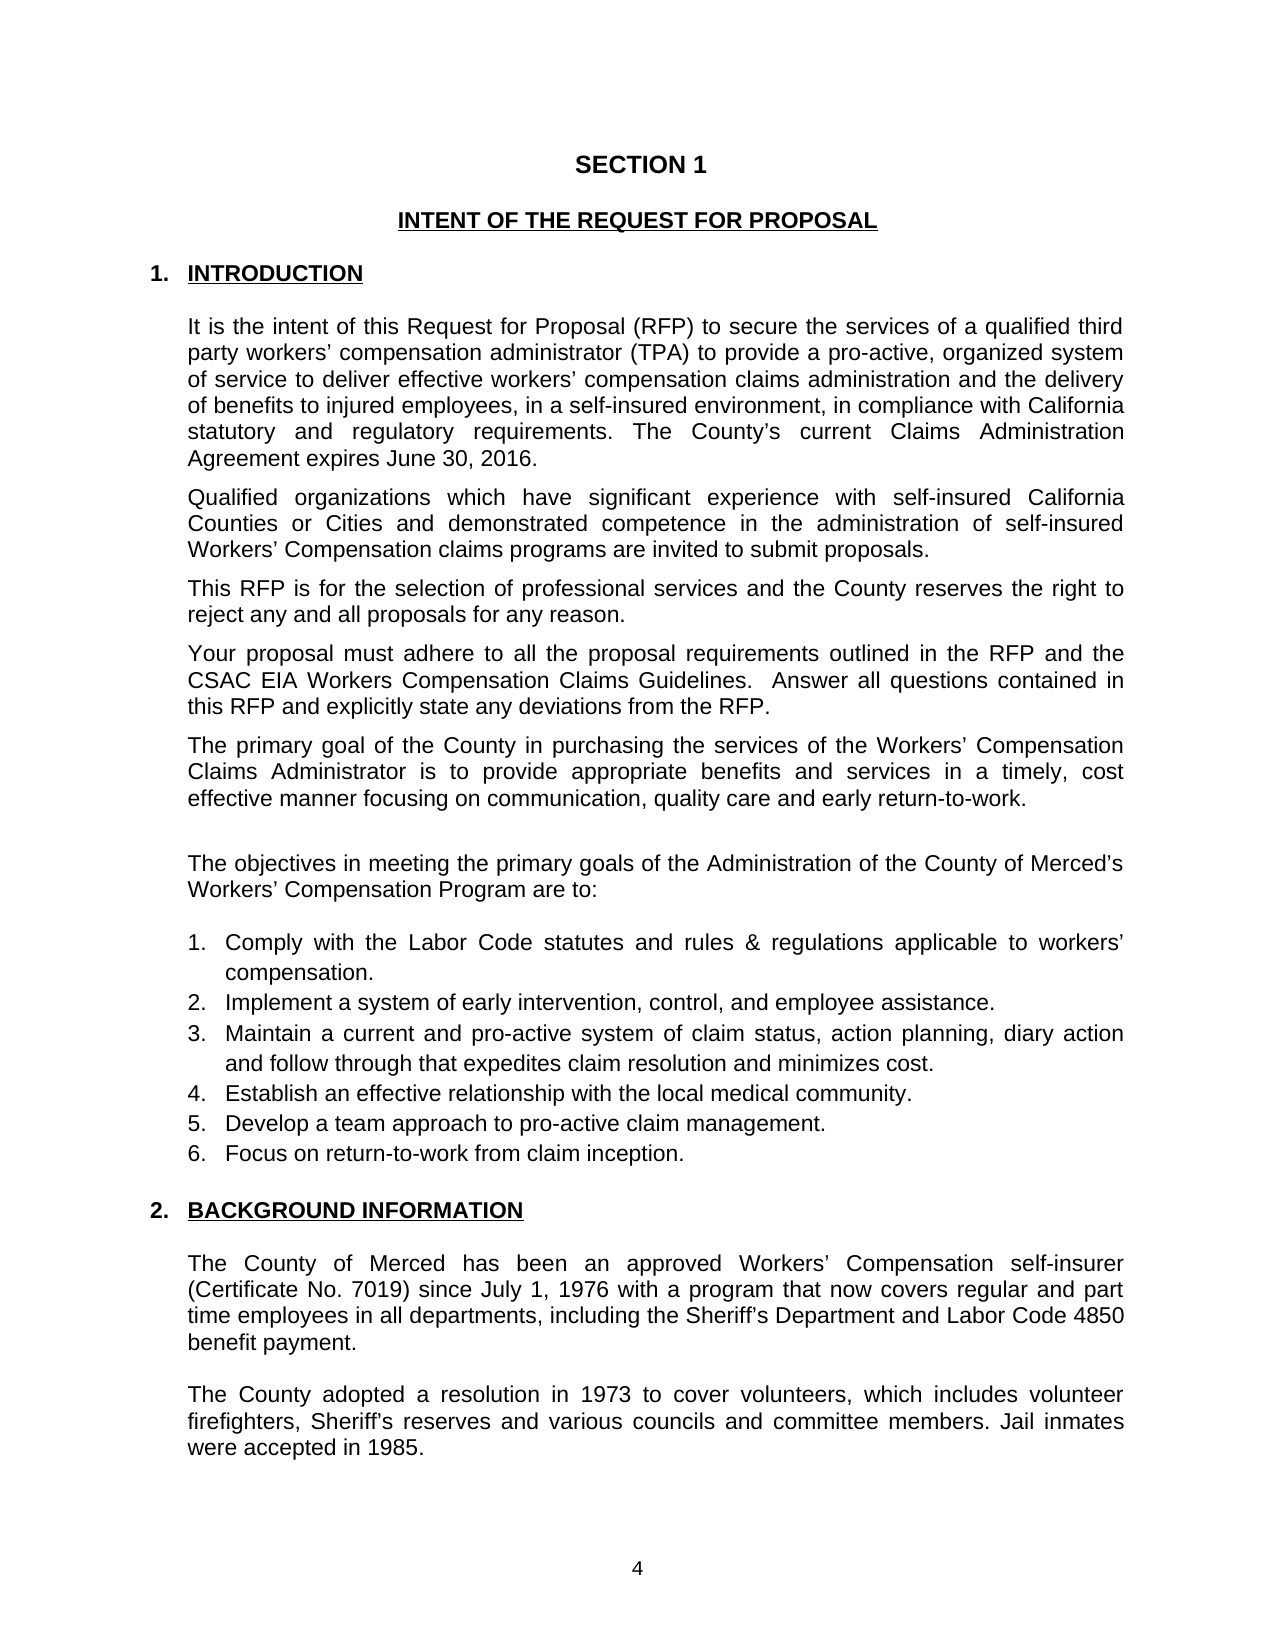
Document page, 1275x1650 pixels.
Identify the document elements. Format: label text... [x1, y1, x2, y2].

text Your proposal must adhere to all the proposal requirements outlined in the RFP and the CSAC EIA Workers Compensation Claims Guidelines. Answer all questions contained in this RFP and explicitly state any deviations from the RFP. [187, 640, 1125, 719]
list Implement a system of early intervention, control, and employee assistance. [187, 989, 1125, 1016]
subtitle INTENT OF THE REQUEST FOR PROPOSAL [150, 207, 1125, 234]
text The County of Merced has been an approved Workers’ Compensation self-insurer (Certificate No. 7019) since July 1, 1976 with a program that now covers regular and part time employees in all departments, including the Sheriff’s Department and Labor Code 4850 benefit payment. [187, 1249, 1125, 1355]
list Develop a team approach to pro-active claim management. [187, 1110, 1125, 1136]
text The primary goal of the County in purchasing the services of the Workers’ Compensation Claims Administrator is to provide appropriate benefits and services in a timely, cost effective manner focusing on communication, quality care and early return-to-work. [187, 732, 1125, 811]
list Establish an effective relationship with the local medical community. [187, 1080, 1125, 1106]
list Focus on return-to-work from claim inception. [187, 1140, 1125, 1167]
list Maintain a current and pro-active system of claim status, action planning, diary action and follow through that expedites claim resolution and minimizes cost. [187, 1019, 1125, 1076]
text This RFP is for the selection of professional services and the County reserves the right to reject any and all proposals for any reason. [187, 575, 1125, 628]
list INTRODUCTION [150, 260, 1125, 287]
text It is the intent of this Request for Proposal (RFP) to secure the services of a qualified third party workers’ compensation administrator (TPA) to provide a pro-active, organized system of service to deliver effective workers’ compensation claims administration and the delivery of benefits to injured employees, in a self-insured environment, in compliance with California statutory and regulatory requirements. The County’s current Claims Administration Agreement expires June 30, 2016. [187, 313, 1125, 471]
text The objectives in meeting the primary goals of the Administration of the County of Merced’s Workers’ Compensation Program are to: [187, 850, 1125, 902]
text The County adopted a resolution in 1973 to cover volunteers, which includes volunteer firefighters, Sheriff’s reserves and various councils and committee members. Jail inmates were accepted in 1985. [187, 1381, 1125, 1460]
subtitle SECTION 1 [150, 150, 1125, 179]
text Qualified organizations which have significant experience with self-insured California Counties or Cities and demonstrated competence in the administration of self-insured Workers’ Compensation claims programs are invited to submit proposals. [187, 483, 1125, 563]
list Comply with the Labor Code statutes and rules & regulations applicable to workers’ compensation. [187, 929, 1125, 985]
list BACKGROUND INFORMATION [150, 1197, 1125, 1223]
